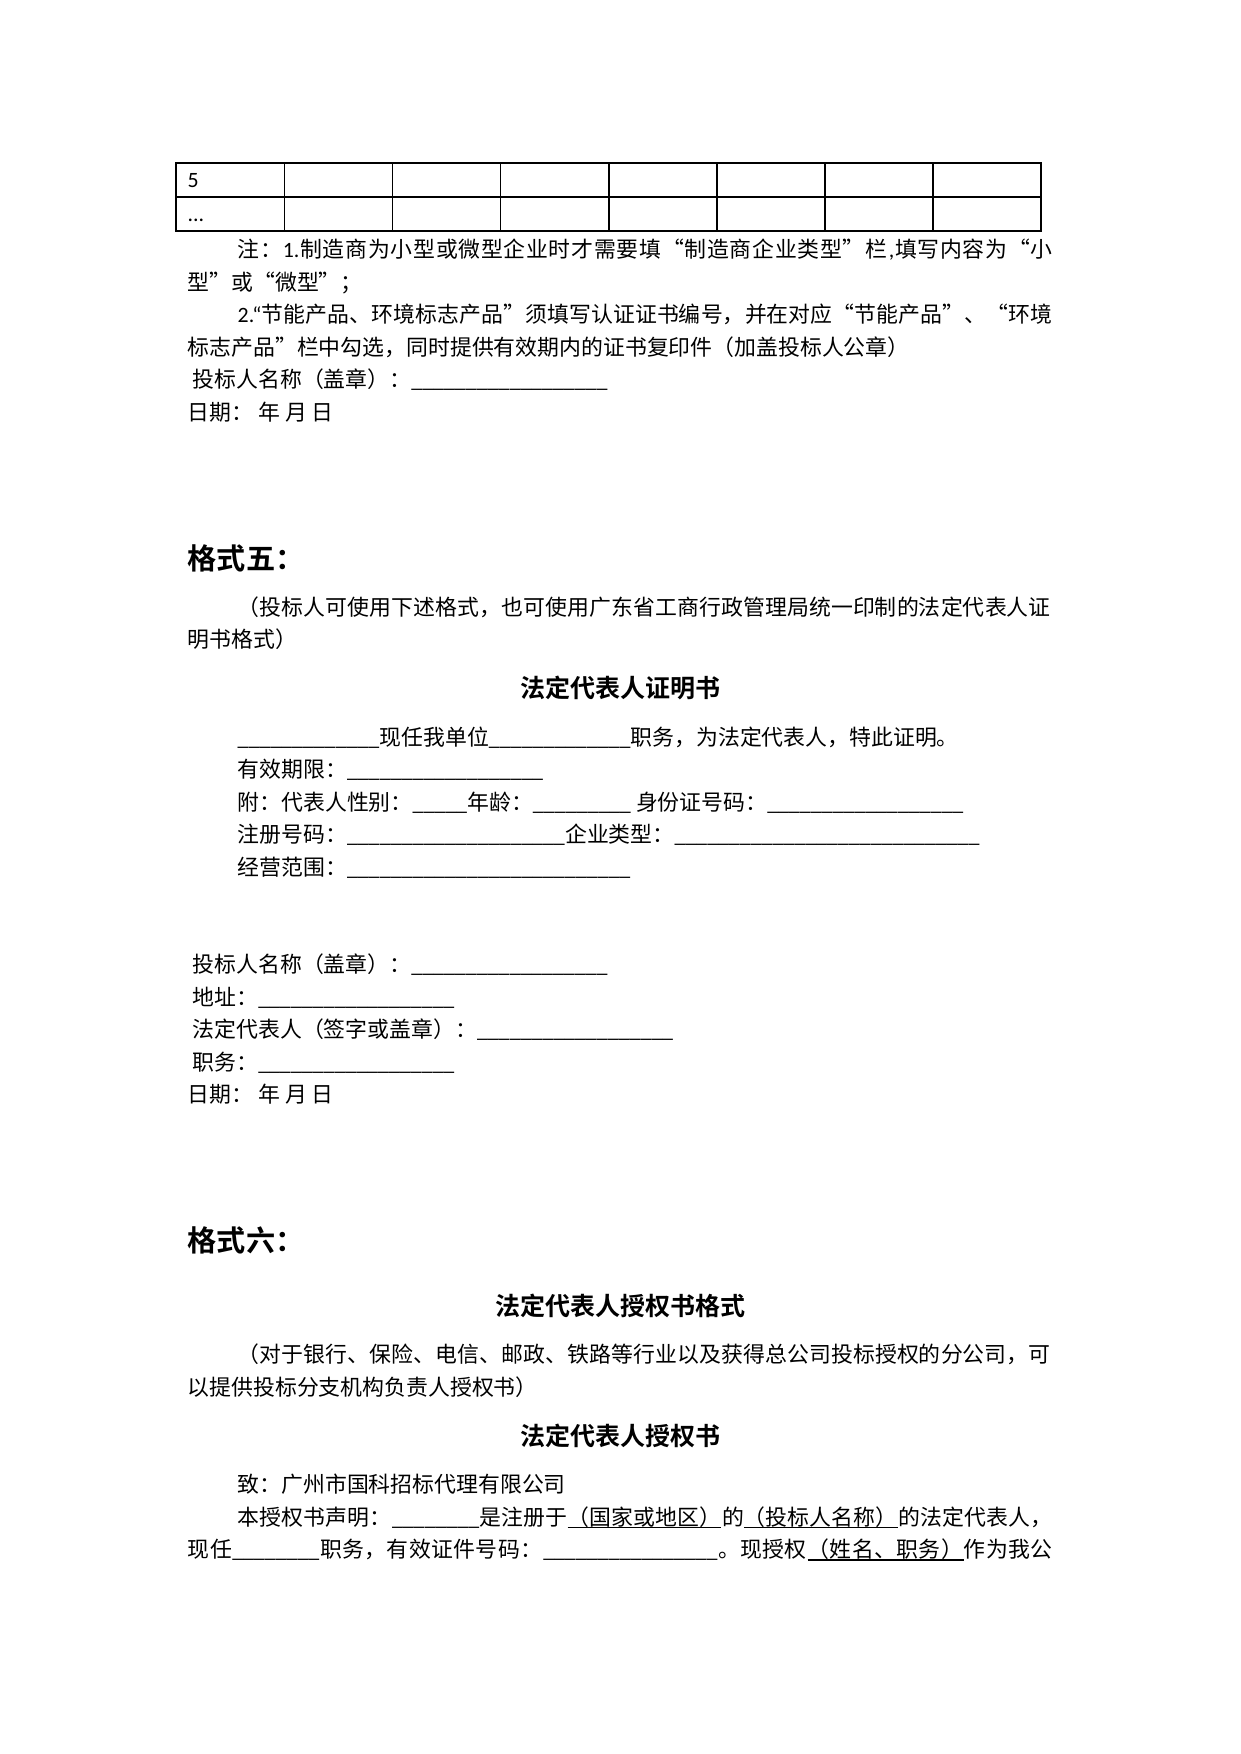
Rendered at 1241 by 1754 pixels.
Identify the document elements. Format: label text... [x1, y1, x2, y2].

table_cell [393, 198, 500, 230]
text 投标人名称（盖章）：__________________ [187, 362, 1053, 394]
table_cell [285, 164, 392, 196]
table_cell [610, 164, 716, 196]
table_cell ... [177, 198, 284, 230]
table_cell [501, 198, 608, 230]
text 日期： 年 月 日 [187, 1077, 1053, 1109]
table_cell [934, 164, 1040, 196]
text （投标人可使用下述格式，也可使用广东省工商行政管理局统一印制的法定代表人证明书格式） [187, 589, 1053, 654]
text 附：代表人性别：_____年龄：_________ 身份证号码：__________________ [187, 784, 1053, 817]
text 地址：__________________ [187, 979, 1053, 1012]
text 格式五： [187, 524, 1053, 589]
table_cell [934, 198, 1040, 230]
text 2.“节能产品、环境标志产品”须填写认证证书编号，并在对应“节能产品”、“环境标志产品”栏中勾选，同时提供有效期内的证书复印件（加盖投标人公章） [187, 297, 1053, 362]
text 经营范围：__________________________ [187, 849, 1053, 882]
text 法定代表人（签字或盖章）：__________________ [187, 1012, 1053, 1044]
text 致：广州市国科招标代理有限公司 [187, 1467, 1053, 1499]
table_cell [826, 198, 932, 230]
text 法定代表人授权书 [187, 1402, 1053, 1467]
table_cell 5 [177, 164, 284, 196]
table_cell [501, 164, 608, 196]
table_cell [610, 198, 716, 230]
text 日期： 年 月 日 [187, 394, 1053, 427]
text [187, 1499, 1053, 1564]
text 法定代表人证明书 [187, 654, 1053, 719]
text 法定代表人授权书格式 [187, 1272, 1053, 1337]
table_cell [718, 198, 824, 230]
table_cell [826, 164, 932, 196]
text 格式六： [187, 1207, 1053, 1272]
table_cell [285, 198, 392, 230]
text 注：1.制造商为小型或微型企业时才需要填“制造商企业类型”栏,填写内容为“小型”或“微型”； [187, 232, 1053, 297]
text （对于银行、保险、电信、邮政、铁路等行业以及获得总公司投标授权的分公司，可以提供投标分支机构负责人授权书） [187, 1337, 1053, 1402]
text 注册号码：____________________企业类型：____________________________ [187, 817, 1053, 849]
table_cell [393, 164, 500, 196]
text 投标人名称（盖章）：__________________ [187, 947, 1053, 979]
table_cell [718, 164, 824, 196]
text 有效期限：__________________ [187, 752, 1053, 784]
text 职务：__________________ [187, 1044, 1053, 1077]
text _____________现任我单位_____________职务，为法定代表人，特此证明。 [187, 719, 1053, 752]
